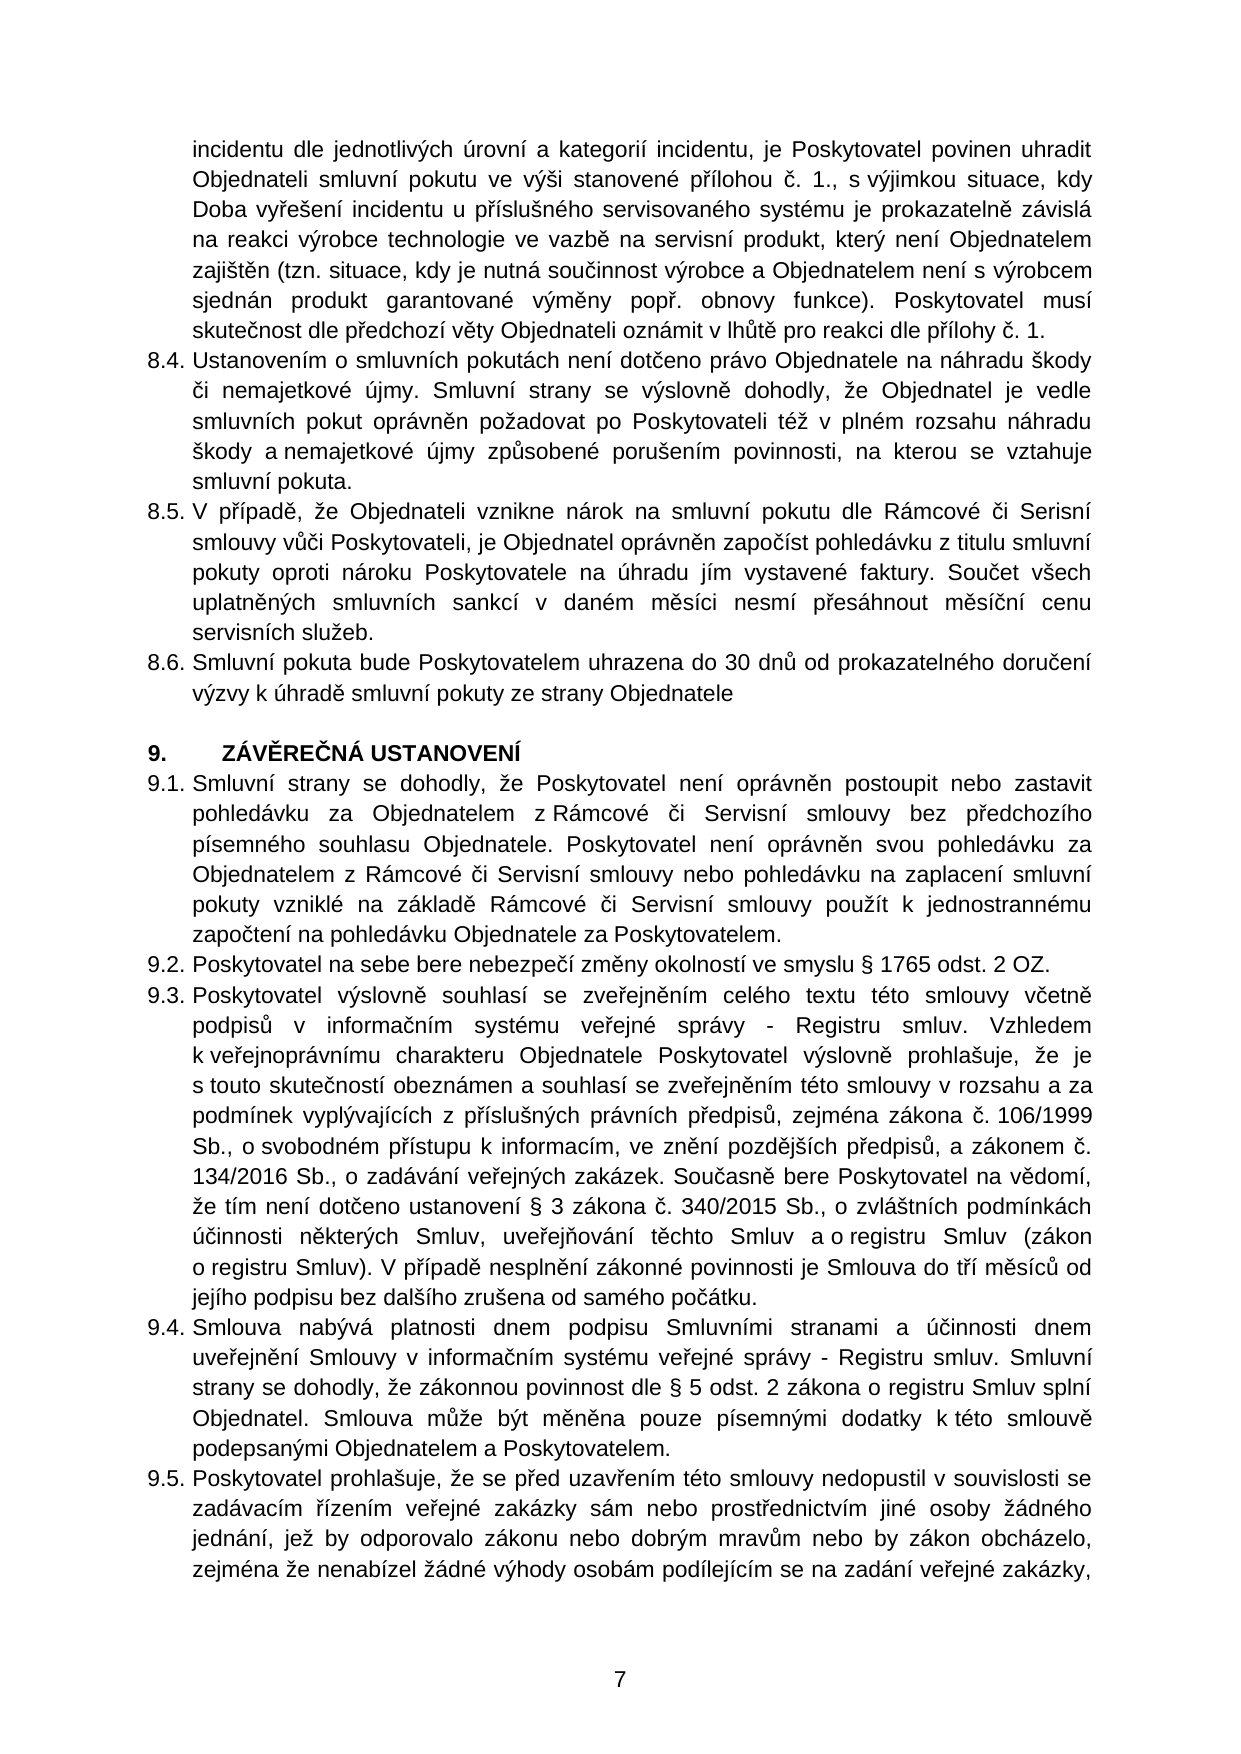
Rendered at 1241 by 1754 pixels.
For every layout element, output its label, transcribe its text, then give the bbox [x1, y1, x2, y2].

list Smlouva nabývá platnosti dnem podpisu Smluvními stranami a účinnosti dnem uveřejnění Smlouvy v informačním systému veřejné správy - Registru smluv. Smluvní strany se dohodly, že zákonnou povinnost dle § 5 odst. 2 zákona o registru Smluv splní Objednatel. Smlouva může být měněna pouze písemnými dodatky k této smlouvě podepsanými Objednatelem a Poskytovatelem. [147, 1314, 1092, 1461]
list Poskytovatel výslovně souhlasí se zveřejněním celého textu této smlouvy včetně podpisů v informačním systému veřejné správy - Registru smluv. Vzhledem k veřejnoprávnímu charakteru Objednatele Poskytovatel výslovně prohlašuje, že je s touto skutečností obeznámen a souhlasí se zveřejněním této smlouvy v rozsahu a za podmínek vyplývajících z příslušných právních předpisů, zejména zákona č. 106/1999 Sb., o svobodném přístupu k informacím, ve znění pozdějších předpisů, a zákonem č. 134/2016 Sb., o zadávání veřejných zakázek. Současně bere Poskytovatel na vědomí, že tím není dotčeno ustanovení § 3 zákona č. 340/2015 Sb., o zvláštních podmínkách účinnosti některých Smluv, uveřejňování těchto Smluv a o registru Smluv (zákon o registru Smluv). V případě nesplnění zákonné povinnosti je Smlouva do tří měsíců od jejího podpisu bez dalšího zrušena od samého počátku. [147, 982, 1092, 1310]
list Smluvní strany se dohodly, že Poskytovatel není oprávněn postoupit nebo zastavit pohledávku za Objednatelem z Rámcové či Servisní smlouvy bez předchozího písemného souhlasu Objednatele. Poskytovatel není oprávněn svou pohledávku za Objednatelem z Rámcové či Servisní smlouvy nebo pohledávku na zaplacení smluvní pokuty vzniklé na základě Rámcové či Servisní smlouvy použít k jednostrannému započtení na pohledávku Objednatele za Poskytovatelem. [147, 770, 1092, 948]
list Ustanovením o smluvních pokutách není dotčeno právo Objednatele na náhradu škody či nemajetkové újmy. Smluvní strany se výslovně dohodly, že Objednatel je vedle smluvních pokut oprávněn požadovat po Poskytovateli též v plném rozsahu náhradu škody a nemajetkové újmy způsobené porušením povinnosti, na kterou se vztahuje smluvní pokuta. [147, 347, 1092, 494]
list ZÁVĚREČNÁ USTANOVENÍ [148, 740, 1092, 766]
list Smluvní pokuta bude Poskytovatelem uhrazena do 30 dnů od prokazatelného doručení výzvy k úhradě smluvní pokuty ze strany Objednatele [147, 649, 1092, 706]
list V případě, že Objednateli vznikne nárok na smluvní pokutu dle Rámcové či Serisní smlouvy vůči Poskytovateli, je Objednatel oprávněn započíst pohledávku z titulu smluvní pokuty oproti nároku Poskytovatele na úhradu jím vystavené faktury. Součet všech uplatněných smluvních sankcí v daném měsíci nesmí přesáhnout měsíční cenu servisních služeb. [147, 498, 1092, 646]
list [147, 136, 1092, 343]
list Poskytovatel na sebe bere nebezpečí změny okolností ve smyslu § 1765 odst. 2 OZ. [147, 951, 1092, 978]
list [147, 1465, 1092, 1582]
